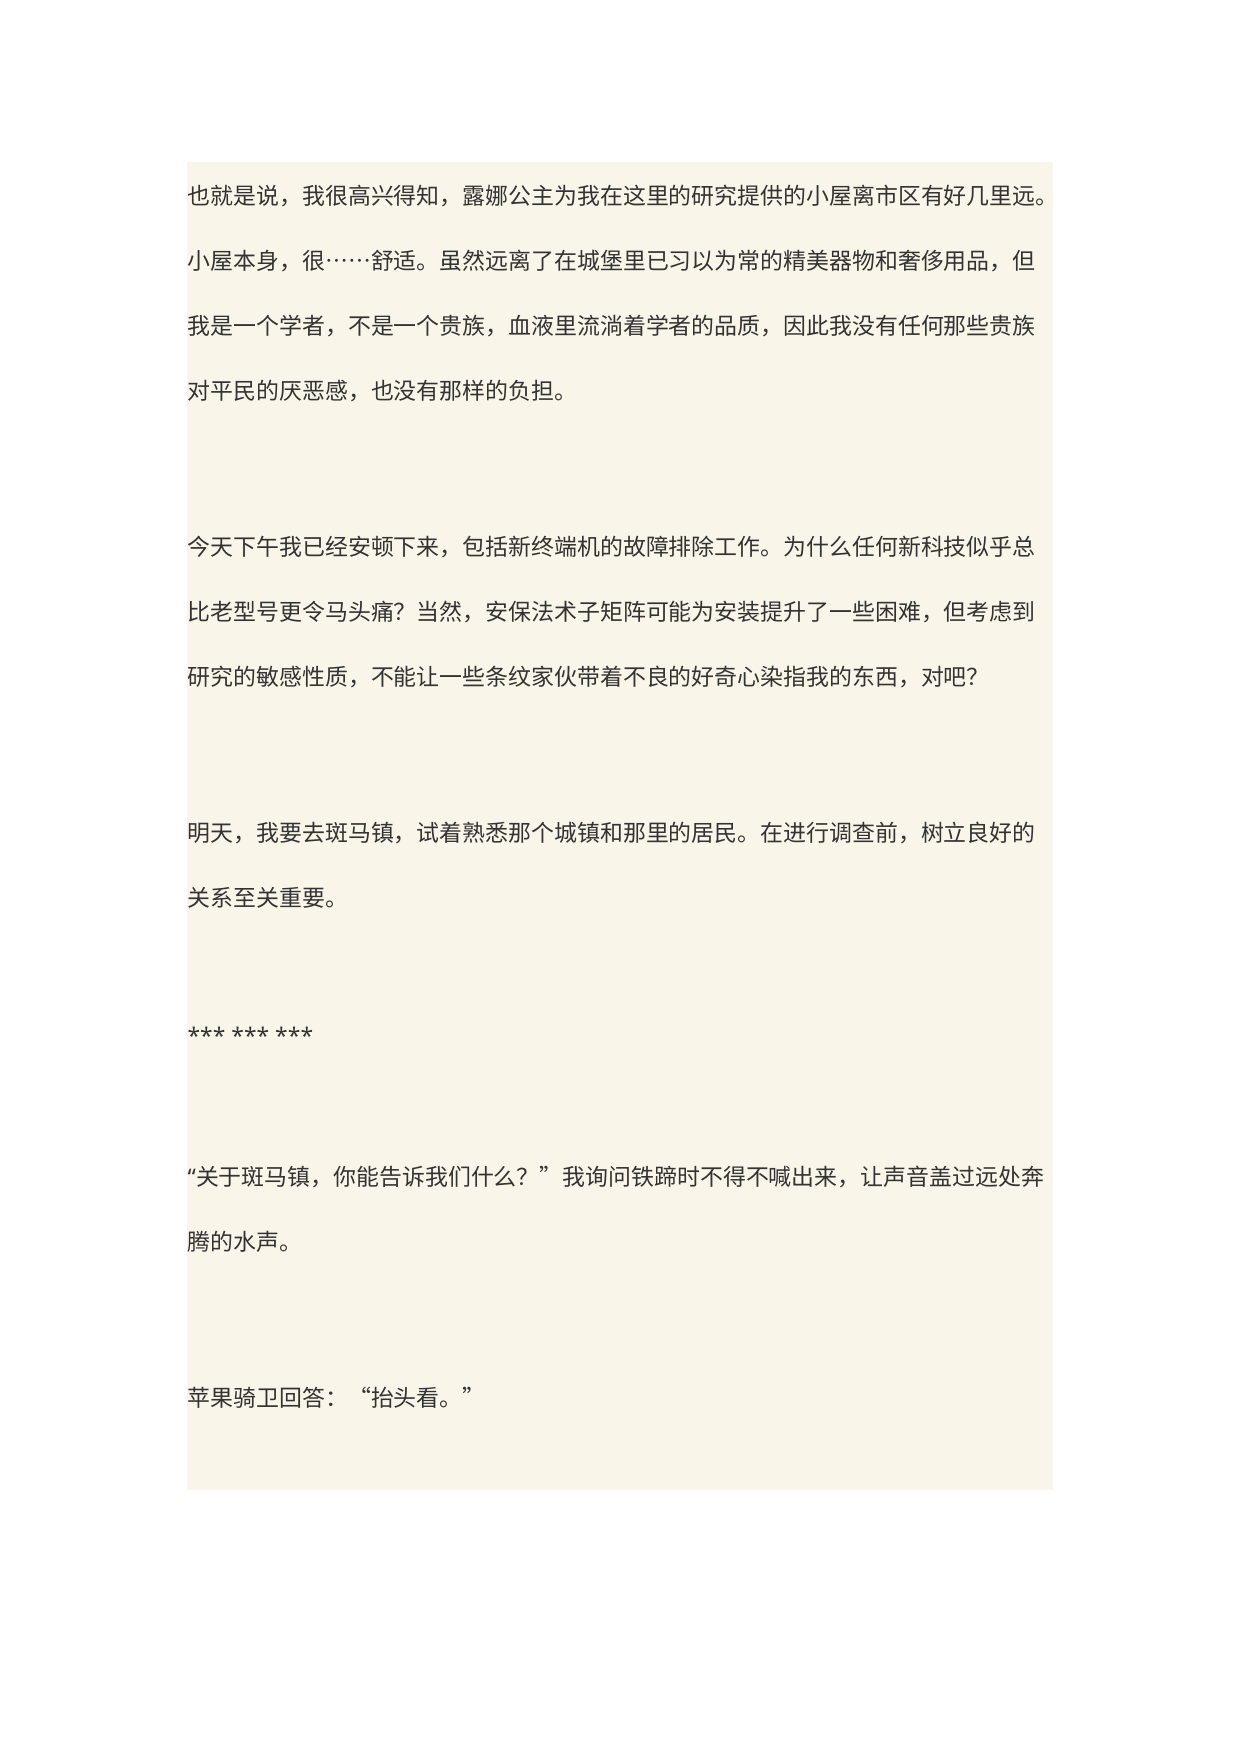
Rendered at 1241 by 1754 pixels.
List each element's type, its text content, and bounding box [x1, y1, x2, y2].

text 今天下午我已经安顿下来，包括新终端机的故障排除工作。为什么任何新科技似乎总比老型号更令马头痛？当然，安保法术子矩阵可能为安装提升了一些困难，但考虑到研究的敏感性质，不能让一些条纹家伙带着不良的好奇心染指我的东西，对吧？ [187, 513, 1053, 708]
text 明天，我要去斑马镇，试着熟悉那个城镇和那里的居民。在进行调查前，树立良好的关系至关重要。 [187, 799, 1053, 929]
text “关于斑马镇，你能告诉我们什么？”我询问铁蹄时不得不喊出来，让声音盖过远处奔腾的水声。 [187, 1143, 1053, 1273]
text 苹果骑卫回答：“抬头看。” [187, 1364, 1053, 1429]
text *** *** *** [187, 1019, 1053, 1052]
text 也就是说，我很高兴得知，露娜公主为我在这里的研究提供的小屋离市区有好几里远。小屋本身，很……舒适。虽然远离了在城堡里已习以为常的精美器物和奢侈用品，但我是一个学者，不是一个贵族，血液里流淌着学者的品质，因此我没有任何那些贵族对平民的厌恶感，也没有那样的负担。 [187, 162, 1053, 422]
